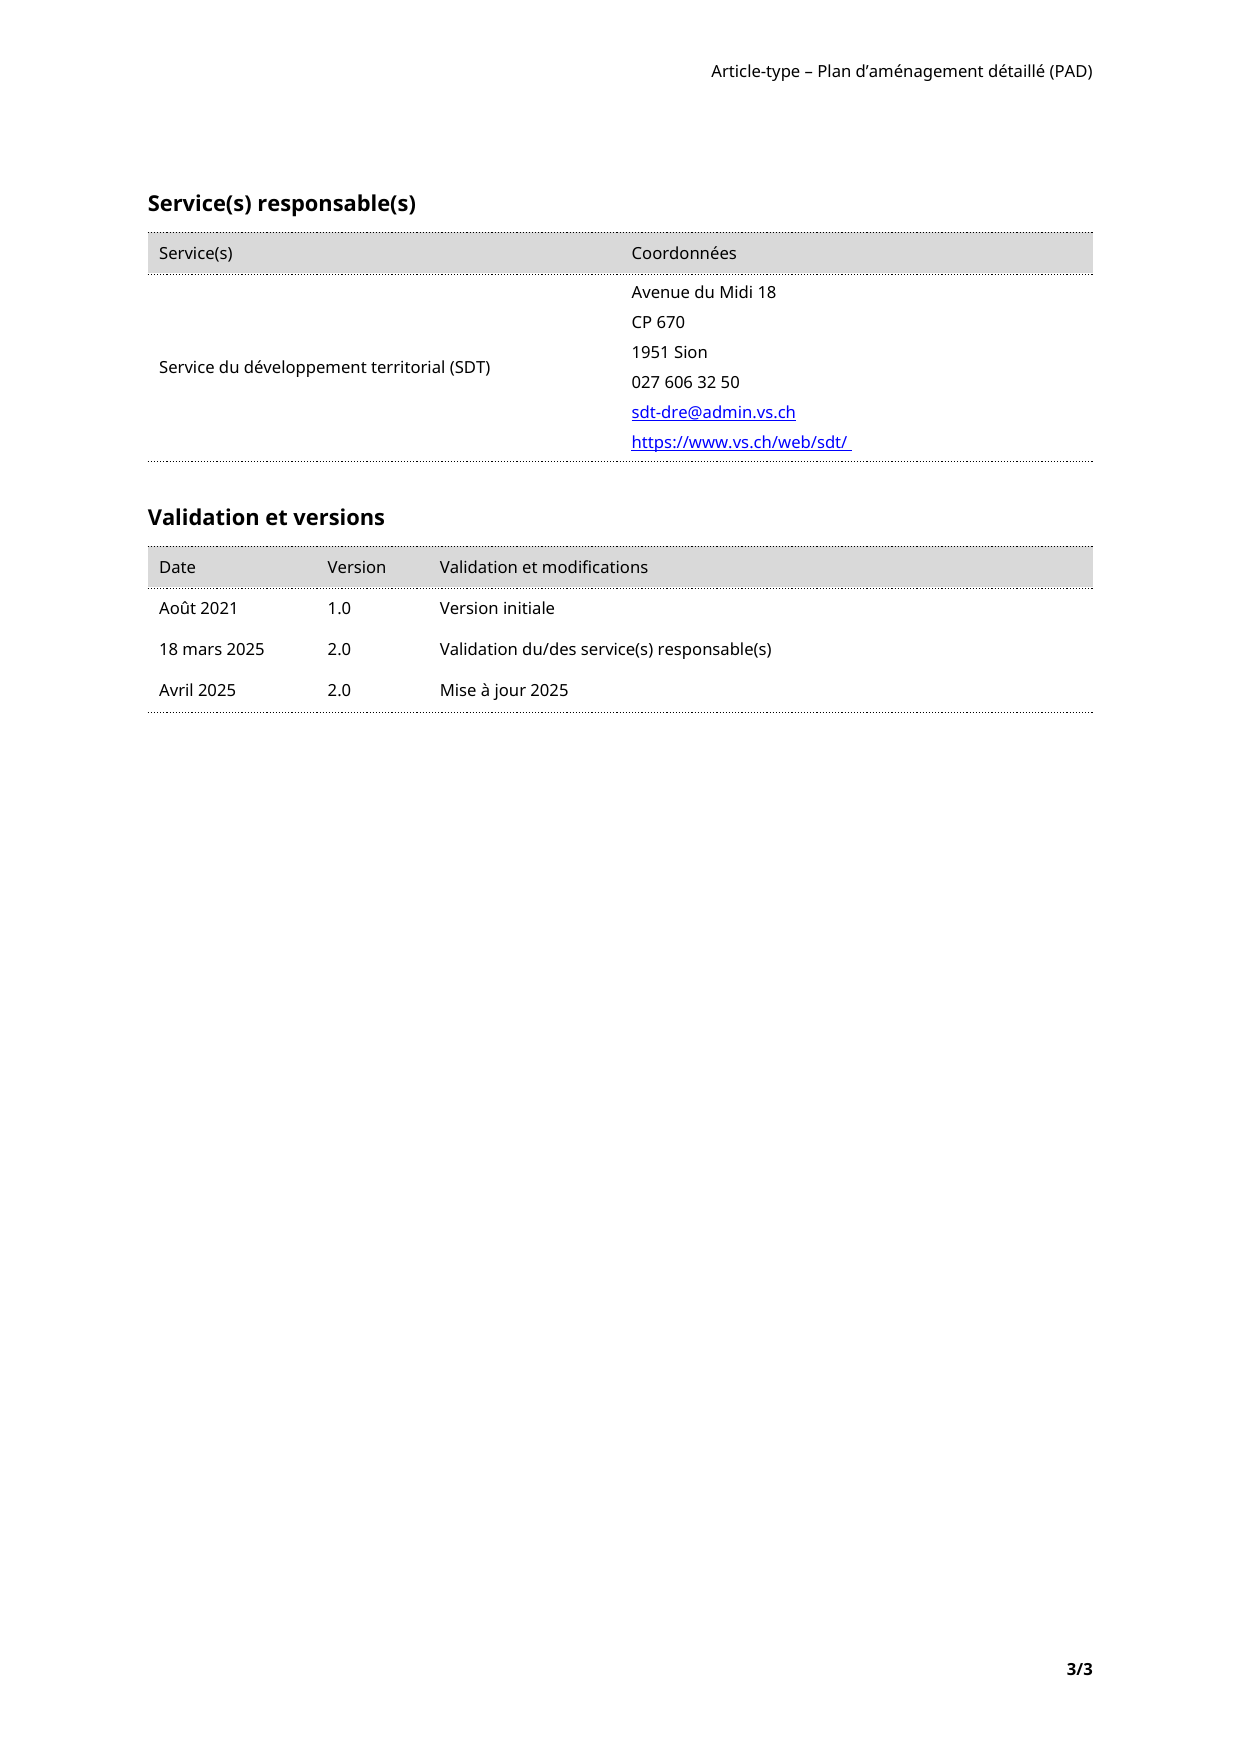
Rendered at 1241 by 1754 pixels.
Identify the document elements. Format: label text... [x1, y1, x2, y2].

table_cell Mise à jour 2025 [428, 670, 1093, 712]
table_header Coordonnées [620, 232, 1093, 273]
table_header Validation et modifications [428, 546, 1093, 587]
table_cell Août 2021 [148, 588, 316, 629]
text Service(s) responsable(s) [148, 188, 1093, 218]
table_header Service(s) [148, 232, 620, 273]
text Validation et versions [148, 502, 1093, 532]
table_cell Service du développement territorial (SDT) [148, 274, 620, 461]
table_cell 1.0 [316, 588, 428, 629]
table_header Version [316, 546, 428, 587]
table_cell Avenue du Midi 18 CP 670 1951 Sion 027 606 32 50 sdt-dre@admin.vs.ch https://www.vs.ch/web/sdt/ [620, 274, 1093, 461]
table_cell Validation du/des service(s) responsable(s) [428, 629, 1093, 670]
table_cell Avril 2025 [148, 670, 316, 712]
table_cell 2.0 [316, 629, 428, 670]
table_cell Version initiale [428, 588, 1093, 629]
table_header Date [148, 546, 316, 587]
table_cell 18 mars 2025 [148, 629, 316, 670]
table_cell 2.0 [316, 670, 428, 712]
